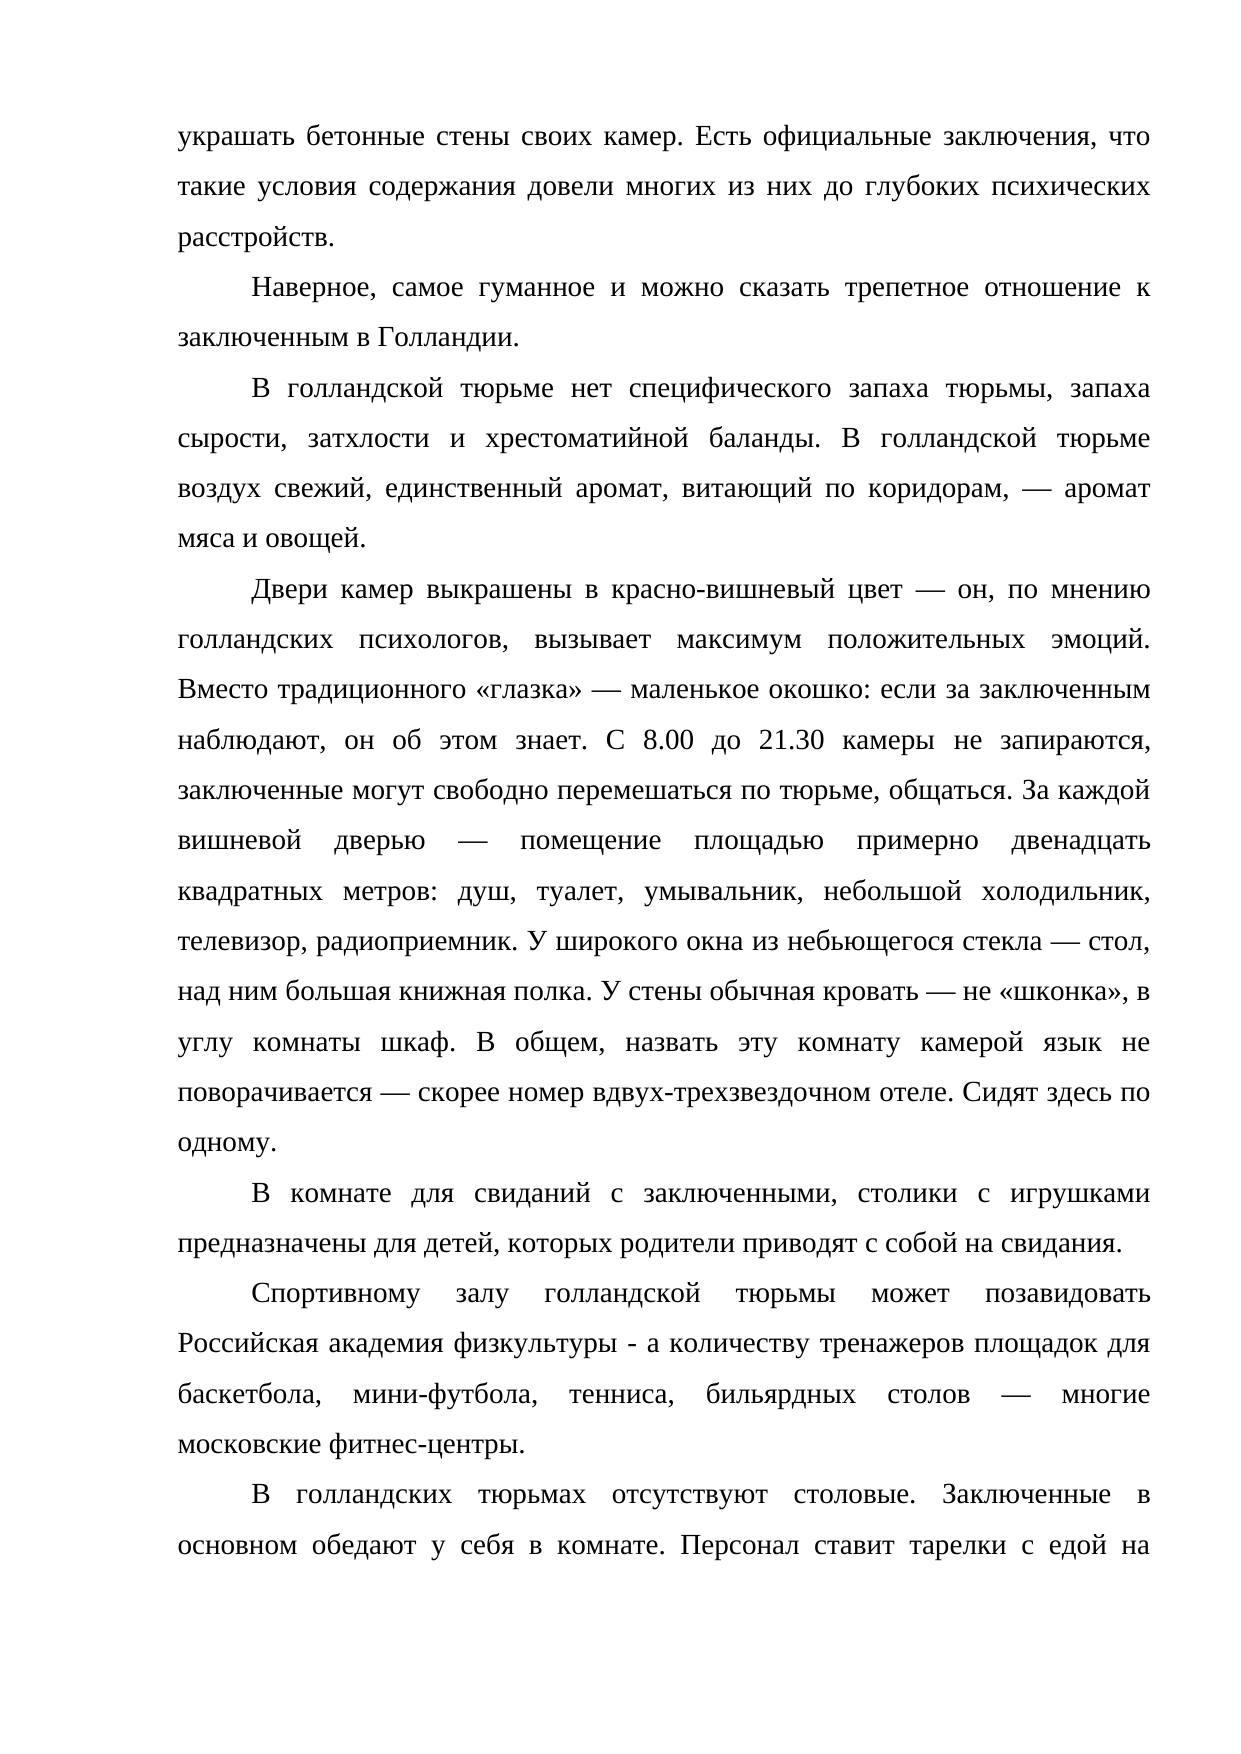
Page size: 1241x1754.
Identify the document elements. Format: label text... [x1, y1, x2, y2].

text Спортивному залу голландской тюрьмы может позавидовать Российская академия физкультуры - а количеству тренажеров площадок для баскетбола, мини-футбола, тенниса, бильярдных столов — многие московские фитнес-центры. [177, 1275, 1152, 1460]
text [177, 118, 1152, 252]
text Наверное, самое гуманное и можно сказать трепетное отношение к заключенным в Голландии. [177, 269, 1152, 353]
text Двери камер выкрашены в красно-вишневый цвет — он, по мнению голландских психологов, вызывает максимум положительных эмоций. Вместо традиционного «глазка» — маленькое окошко: если за заключенным наблюдают, он об этом знает. С 8.00 до 21.30 камеры не запираются, заключенные могут свободно перемешаться по тюрьме, общаться. За каждой вишневой дверью — помещение площадью примерно двенадцать квадратных метров: душ, туалет, умывальник, небольшой холодильник, телевизор, радиоприемник. У широкого окна из небьющегося стекла — стол, над ним большая книжная полка. У стены обычная кровать — не «шконка», в углу комнаты шкаф. В общем, назвать эту комнату камерой язык не поворачивается — скорее номер вдвух-трехзвездочном отеле. Сидят здесь по одному. [177, 571, 1152, 1158]
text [177, 1477, 1152, 1560]
text В комнате для свиданий с заключенными, столики с игрушками предназначены для детей, которых родители приводят с собой на свидания. [177, 1175, 1152, 1258]
text В голландской тюрьме нет специфического запаха тюрьмы, запаха сырости, затхлости и хрестоматийной баланды. В голландской тюрьме воздух свежий, единственный аромат, витающий по коридорам, — аромат мяса и овощей. [177, 370, 1152, 554]
